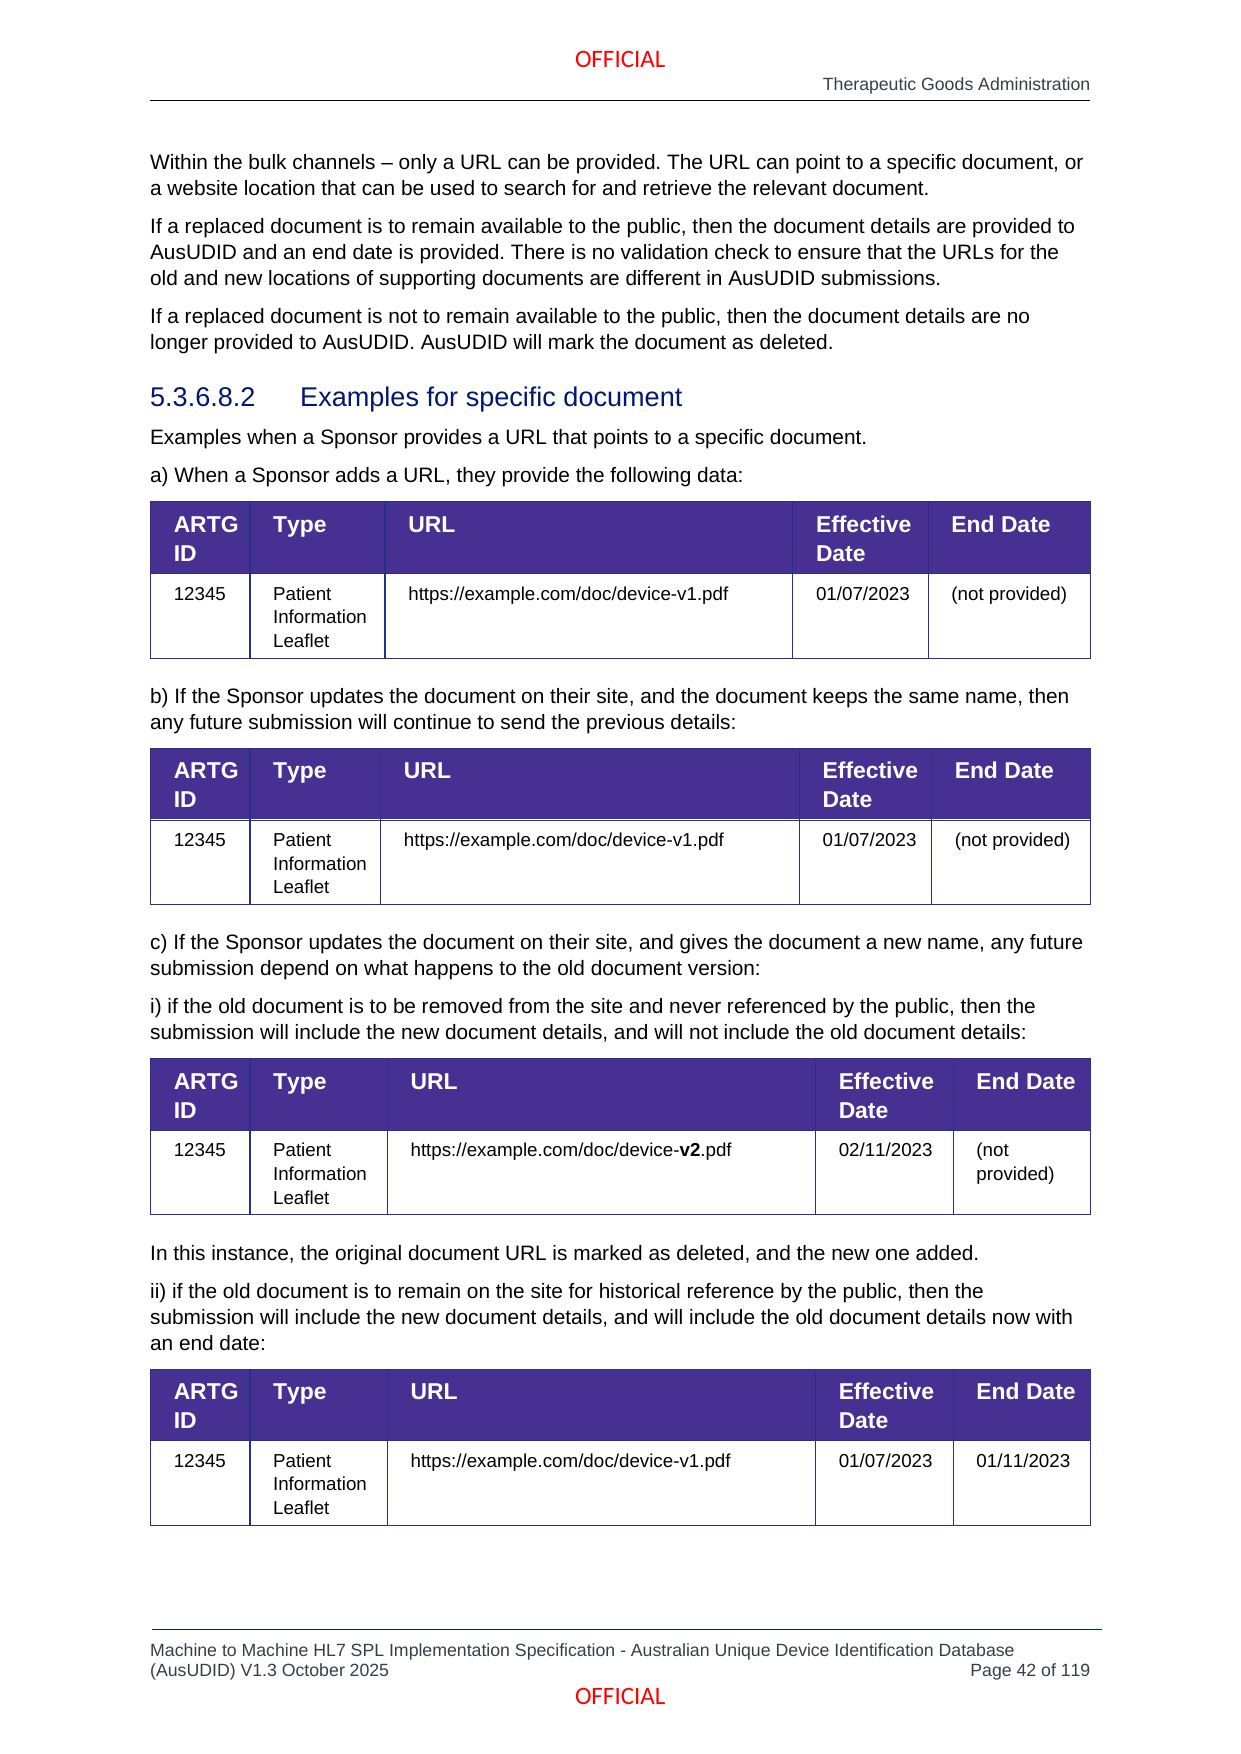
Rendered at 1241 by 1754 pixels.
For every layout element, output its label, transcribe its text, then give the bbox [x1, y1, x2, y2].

table_header Type [251, 1370, 387, 1440]
table_header End Date [932, 749, 1090, 819]
table_header URL [388, 1059, 815, 1130]
table_header Type [251, 749, 380, 819]
table_header Type [251, 1059, 387, 1130]
table_header End Date [954, 1059, 1090, 1130]
text i) if the old document is to be removed from the site and never referenced by the public, then the submission will include the new document details, and will not include the old document details: [150, 994, 1090, 1044]
table_header Effective Date [816, 1370, 953, 1440]
table_header URL [388, 1370, 815, 1440]
table_header URL [386, 502, 792, 573]
table_cell (not provided) [929, 574, 1090, 658]
table_cell Patient Information Leaflet [251, 1441, 387, 1524]
table_cell https://example.com/doc/device-v1.pdf [388, 1441, 815, 1524]
table_header Effective Date [800, 749, 931, 819]
table_cell 01/07/2023 [800, 821, 931, 904]
table_header Effective Date [793, 502, 928, 573]
subtitle Examples for specific document [150, 381, 1090, 412]
table_cell 01/07/2023 [816, 1441, 953, 1524]
table_header ARTG ID [151, 502, 249, 573]
table_cell https://example.com/doc/device-v2.pdf [388, 1131, 815, 1214]
table_header Effective Date [816, 1059, 953, 1130]
table_cell Patient Information Leaflet [251, 1131, 387, 1214]
table_cell 01/07/2023 [793, 574, 928, 658]
table_cell 12345 [151, 1441, 249, 1524]
table_cell (not provided) [932, 821, 1090, 904]
table_cell https://example.com/doc/device-v1.pdf [386, 574, 792, 658]
table_header ARTG ID [151, 749, 249, 819]
table_cell 02/11/2023 [816, 1131, 953, 1214]
table_header ARTG ID [151, 1059, 249, 1130]
table_cell (not provided) [954, 1131, 1090, 1214]
text a) When a Sponsor adds a URL, they provide the following data: [150, 463, 1090, 487]
table_cell 01/11/2023 [954, 1441, 1090, 1524]
table_cell https://example.com/doc/device-v1.pdf [381, 821, 799, 904]
table_cell Patient Information Leaflet [251, 821, 380, 904]
text b) If the Sponsor updates the document on their site, and the document keeps the same name, then any future submission will continue to send the previous details: [150, 684, 1090, 734]
text c) If the Sponsor updates the document on their site, and gives the document a new name, any future submission depend on what happens to the old document version: [150, 930, 1090, 980]
text If a replaced document is not to remain available to the public, then the document details are no longer provided to AusUDID. AusUDID will mark the document as deleted. [150, 304, 1090, 354]
table_header URL [381, 749, 799, 819]
text Within the bulk channels – only a URL can be provided. The URL can point to a specific document, or a website location that can be used to search for and retrieve the relevant document. [150, 150, 1090, 200]
text ii) if the old document is to remain on the site for historical reference by the public, then the submission will include the new document details, and will include the old document details now with an end date: [150, 1279, 1090, 1354]
text In this instance, the original document URL is marked as deleted, and the new one added. [150, 1240, 1090, 1264]
table_header ARTG ID [151, 1370, 249, 1440]
text If a replaced document is to remain available to the public, then the document details are provided to AusUDID and an end date is provided. There is no validation check to ensure that the URLs for the old and new locations of supporting documents are different in AusUDID submissions. [150, 214, 1090, 290]
table_cell 12345 [151, 821, 249, 904]
table_header Type [251, 502, 384, 573]
table_header End Date [954, 1370, 1090, 1440]
text Examples when a Sponsor provides a URL that points to a specific document. [150, 424, 1090, 448]
table_header End Date [929, 502, 1090, 573]
table_cell 12345 [151, 574, 249, 658]
table_cell 12345 [151, 1131, 249, 1214]
table_cell Patient Information Leaflet [251, 574, 384, 658]
